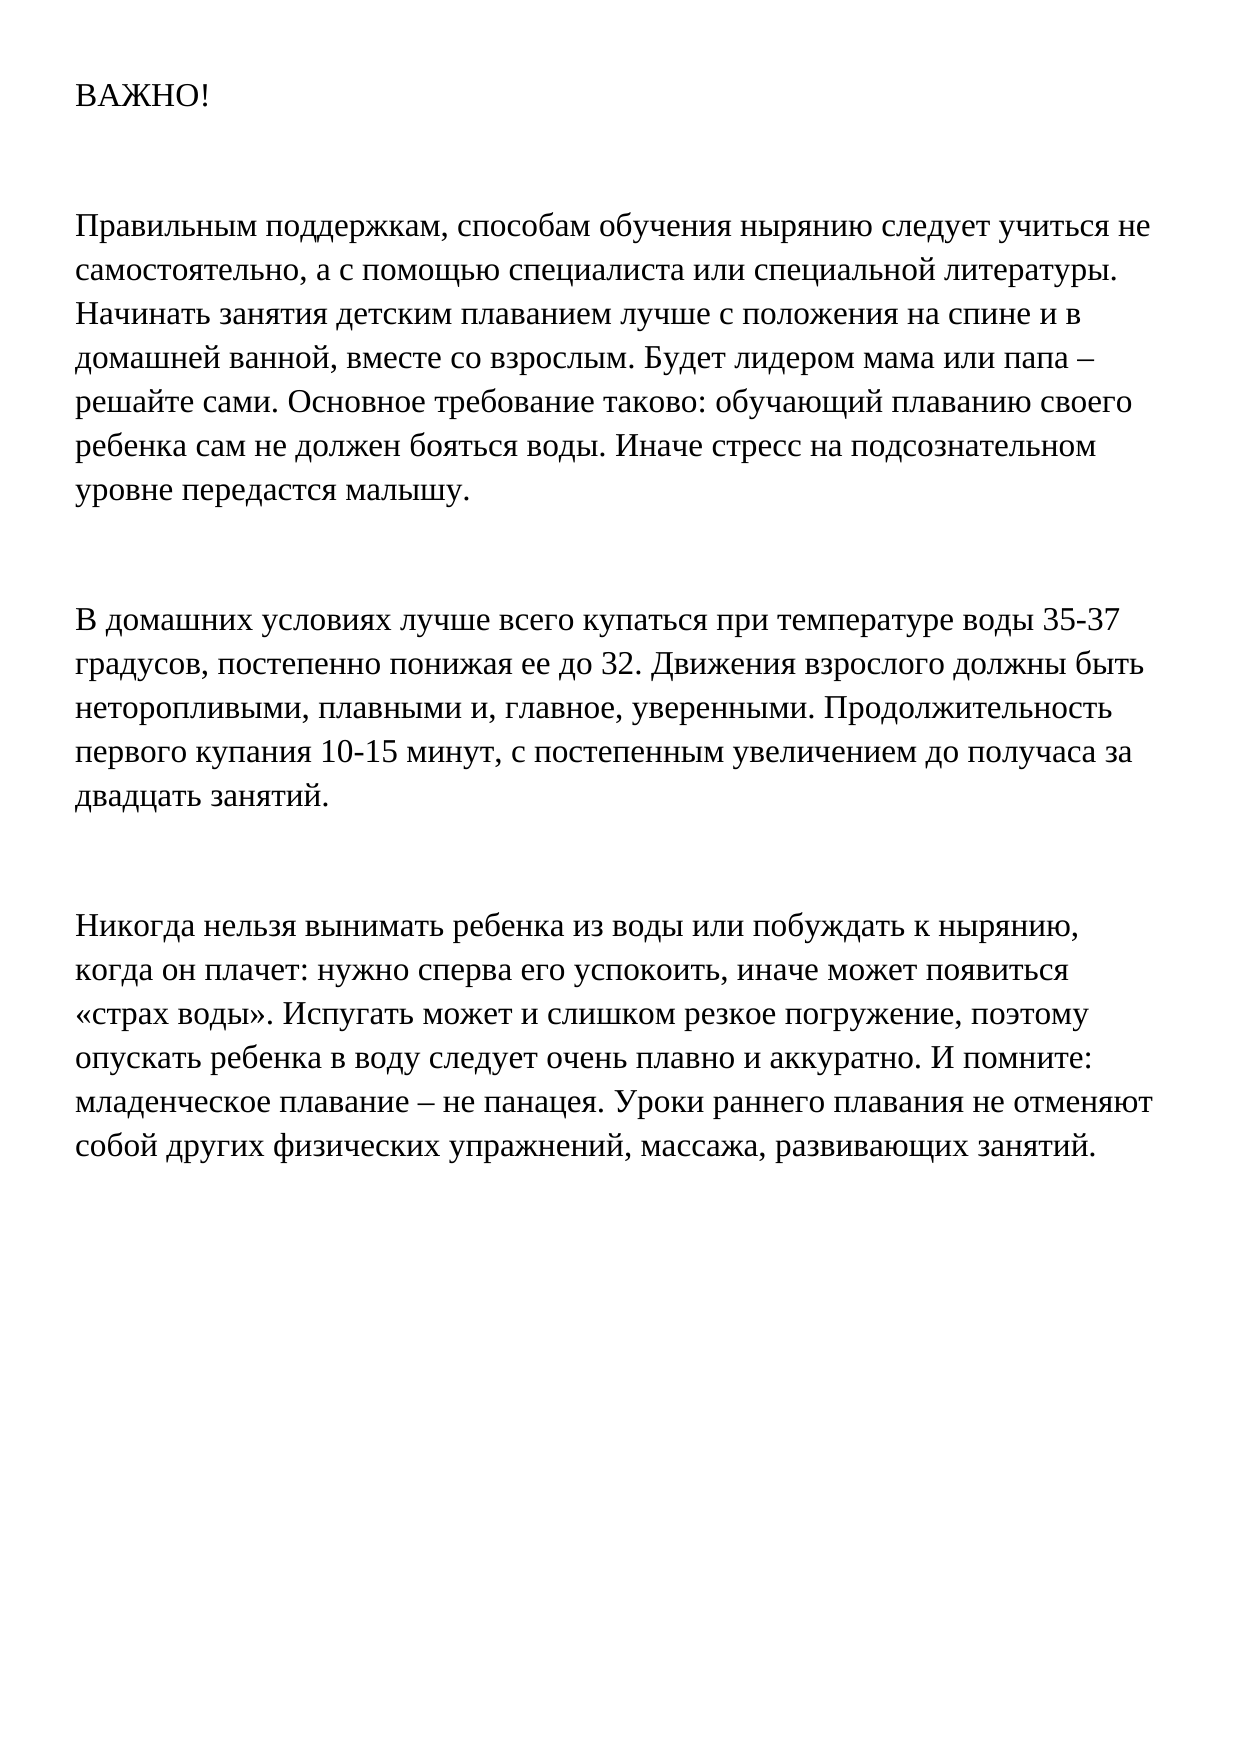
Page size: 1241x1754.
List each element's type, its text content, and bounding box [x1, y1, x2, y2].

text ВАЖНО! [75, 75, 1165, 113]
text Никогда нельзя вынимать ребенка из воды или побуждать к нырянию, когда он плачет: нужно сперва его успокоить, иначе может появиться «страх воды». Испугать может и слишком резкое погружение, поэтому опускать ребенка в воду следует очень плавно и аккуратно. И помните: младенческое плавание – не панацея. Уроки раннего плавания не отменяют собой других физических упражнений, массажа, развивающих занятий. [75, 905, 1165, 1164]
text Правильным поддержкам, способам обучения нырянию следует учиться не самостоятельно, а с помощью специалиста или специальной литературы. Начинать занятия детским плаванием лучше с положения на спине и в домашней ванной, вместе со взрослым. Будет лидером мама или папа – решайте сами. Основное требование таково: обучающий плаванию своего ребенка сам не должен бояться воды. Иначе стресс на подсознательном уровне передастся малышу. [75, 205, 1165, 507]
text В домашних условиях лучше всего купаться при температуре воды 35-37 градусов, постепенно понижая ее до 32. Движения взрослого должны быть неторопливыми, плавными и, главное, уверенными. Продолжительность первого купания 10-15 минут, с постепенным увеличением до получаса за двадцать занятий. [75, 599, 1165, 813]
